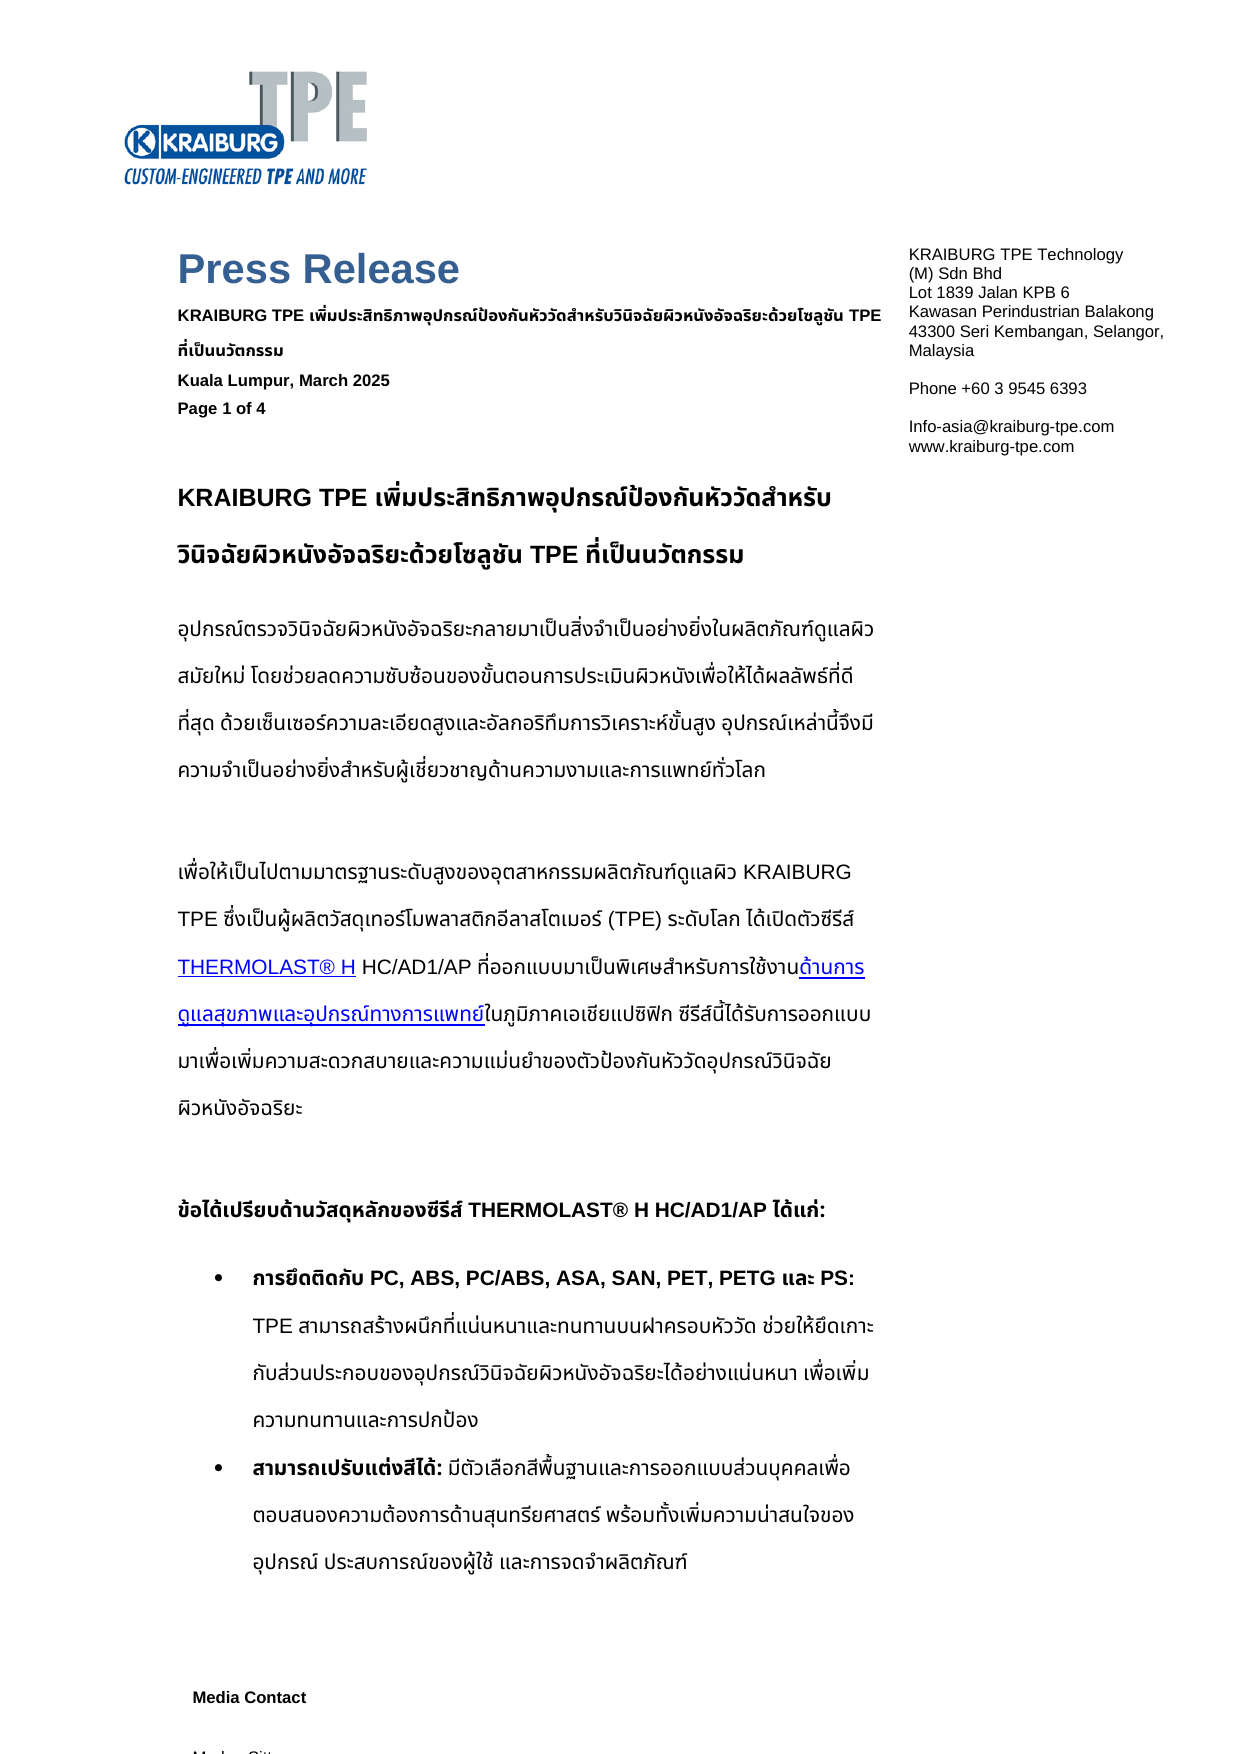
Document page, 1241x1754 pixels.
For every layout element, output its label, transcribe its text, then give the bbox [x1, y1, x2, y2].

text เพื่อให้เป็นไปตามมาตรฐานระดับสูงของอุตสาหกรรมผลิตภัณฑ์ดูแลผิว KRAIBURG TPE ซึ่งเป็นผู้ผลิตวัสดุเทอร์โมพลาสติกอีลาสโตเมอร์ (TPE) ระดับโลก ได้เปิดตัวซีรีส์ THERMOLAST® H HC/AD1/AP ที่ออกแบบมาเป็นพิเศษสำหรับการใช้งานด้านการดูแลสุขภาพและอุปกรณ์ทางการแพทย์ในภูมิภาคเอเชียแปซิฟิก ซีรีส์นี้ได้รับการออกแบบมาเพื่อเพิ่มความสะดวกสบายและความแม่นยำของตัวป้องกันหัววัดอุปกรณ์วินิจฉัยผิวหนังอัจฉริยะ [177, 857, 886, 1125]
text KRAIBURG TPE เพิ่มประสิทธิภาพอุปกรณ์ป้องกันหัววัดสำหรับวินิจฉัยผิวหนังอัจฉริยะด้วยโซลูชัน TPE ที่เป็นนวัตกรรม [177, 479, 886, 574]
text อุปกรณ์ตรวจวินิจฉัยผิวหนังอัจฉริยะกลายมาเป็นสิ่งจำเป็นอย่างยิ่งในผลิตภัณฑ์ดูแลผิวสมัยใหม่ โดยช่วยลดความซับซ้อนของขั้นตอนการประเมินผิวหนังเพื่อให้ได้ผลลัพธ์ที่ดีที่สุด ด้วยเซ็นเซอร์ความละเอียดสูงและอัลกอริทึมการวิเคราะห์ขั้นสูง อุปกรณ์เหล่านี้จึงมีความจำเป็นอย่างยิ่งสำหรับผู้เชี่ยวชาญด้านความงามและการแพทย์ทั่วโลก [177, 614, 886, 787]
list การยึดติดกับ PC, ABS, PC/ABS, ASA, SAN, PET, PETG และ PS: TPE สามารถสร้างผนึกที่แน่นหนาและทนทานบนฝาครอบหัววัด ช่วยให้ยึดเกาะกับส่วนประกอบของอุปกรณ์วินิจฉัยผิวหนังอัจฉริยะได้อย่างแน่นหนา เพื่อเพิ่มความทนทานและการปกป้อง [215, 1264, 886, 1437]
text ข้อได้เปรียบด้านวัสดุหลักของซีรีส์ THERMOLAST® H HC/AD1/AP ได้แก่: [177, 1195, 886, 1227]
list สามารถเปรับแต่งสีได้: มีตัวเลือกสีพื้นฐานและการออกแบบส่วนบุคคลเพื่อตอบสนองความต้องการด้านสุนทรียศาสตร์ พร้อมทั้งเพิ่มความน่าสนใจของอุปกรณ์ ประสบการณ์ของผู้ใช้ และการจดจำผลิตภัณฑ์ [215, 1453, 886, 1579]
picture [112, 55, 379, 200]
